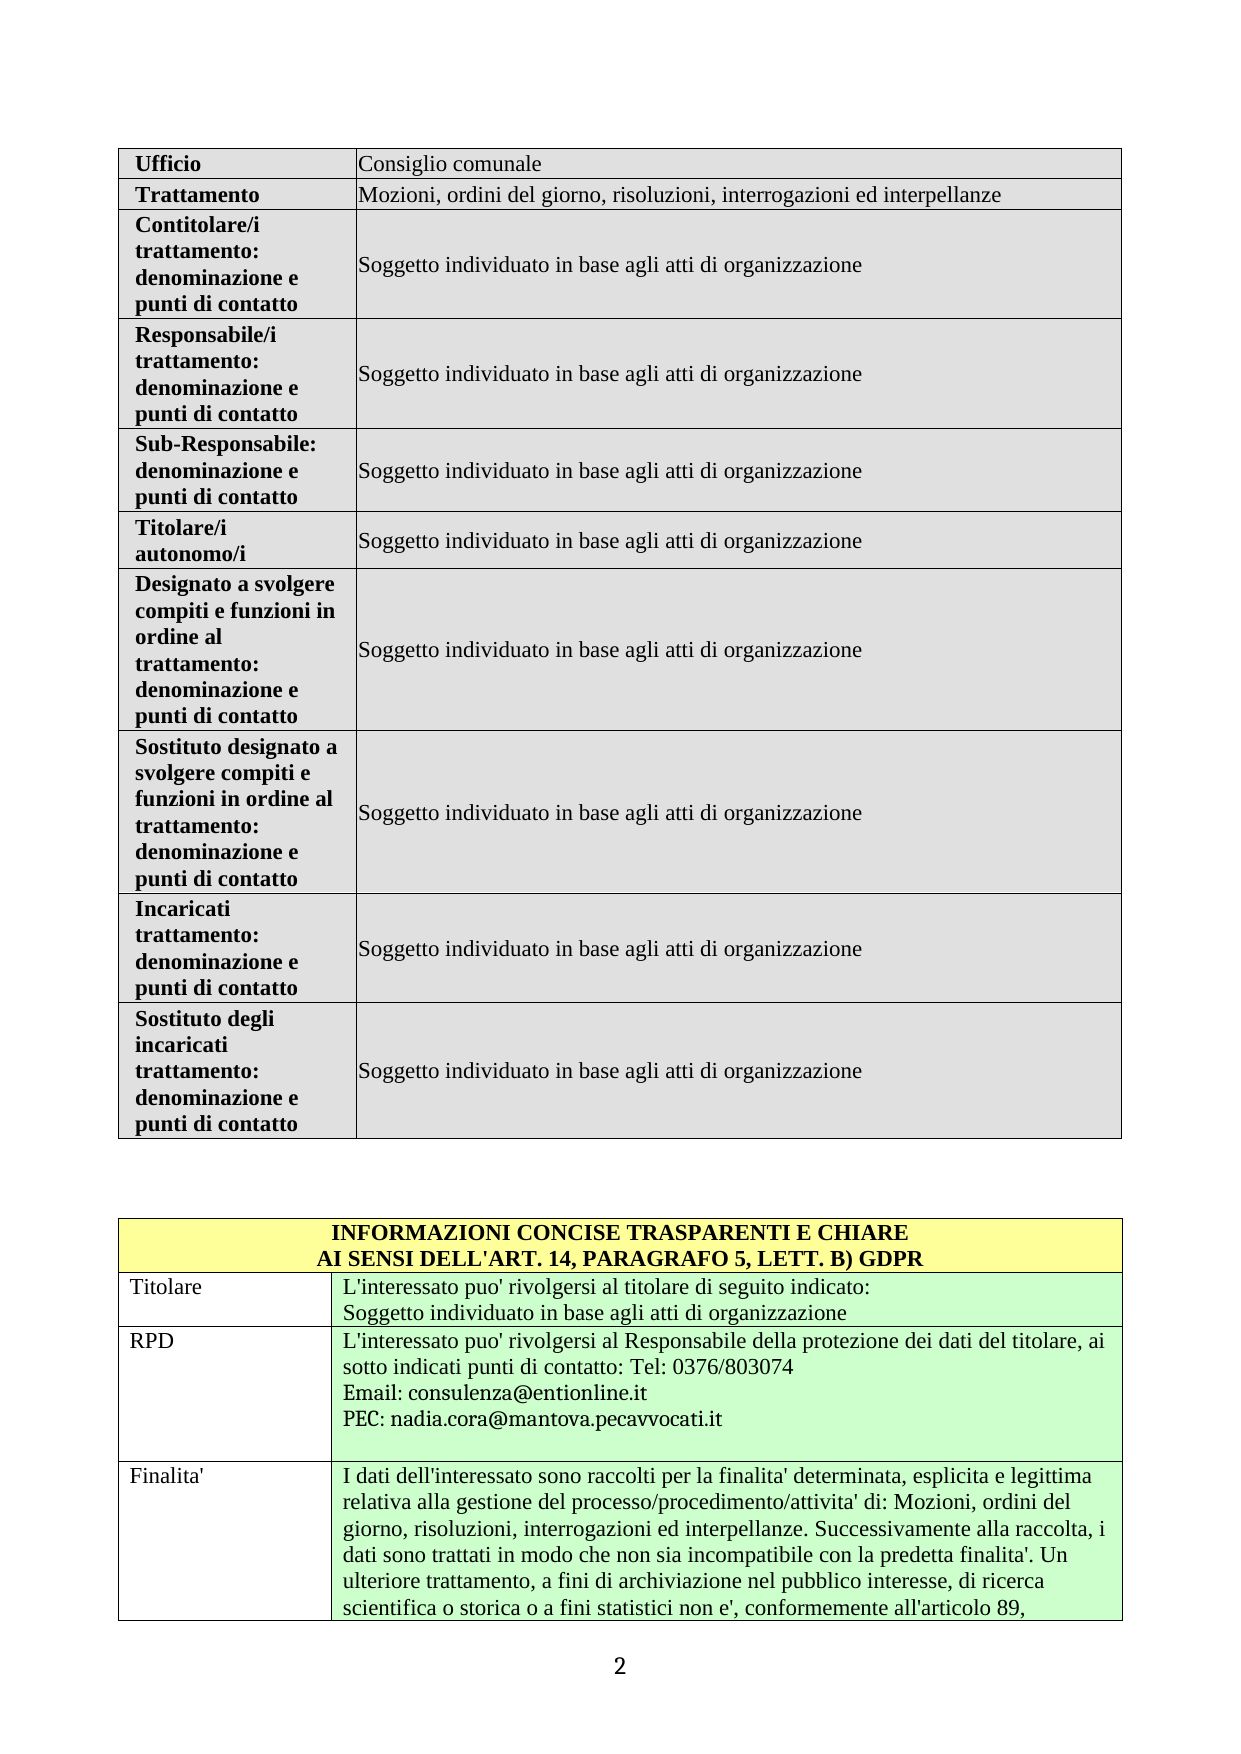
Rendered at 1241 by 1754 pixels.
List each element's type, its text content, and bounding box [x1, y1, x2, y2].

table_cell Sub-Responsabile: denominazione e punti di contatto [119, 429, 356, 511]
table_cell Trattamento [119, 179, 356, 209]
table_cell Soggetto individuato in base agli atti di organizzazione [357, 1003, 1121, 1138]
table_cell RPD [119, 1327, 331, 1461]
table_header INFORMAZIONI CONCISE TRASPARENTI E CHIARE AI SENSI DELL'ART. 14, PARAGRAFO 5, LETT. B) GDPR [119, 1219, 1122, 1272]
table_cell Soggetto individuato in base agli atti di organizzazione [357, 569, 1121, 730]
table_cell Designato a svolgere compiti e funzioni in ordine al trattamento: denominazione e punti di contatto [119, 569, 356, 730]
table_cell Finalita' [119, 1462, 331, 1620]
table_cell Soggetto individuato in base agli atti di organizzazione [357, 731, 1121, 892]
table_cell Incaricati trattamento: denominazione e punti di contatto [119, 894, 356, 1002]
table_cell Soggetto individuato in base agli atti di organizzazione [357, 210, 1121, 318]
table_cell Soggetto individuato in base agli atti di organizzazione [357, 429, 1121, 511]
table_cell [332, 1462, 1122, 1620]
table_cell Soggetto individuato in base agli atti di organizzazione [357, 512, 1121, 568]
table_cell Titolare [119, 1273, 331, 1326]
table_cell Consiglio comunale [357, 149, 1121, 178]
table_cell Sostituto degli incaricati trattamento: denominazione e punti di contatto [119, 1003, 356, 1138]
table_cell Mozioni, ordini del giorno, risoluzioni, interrogazioni ed interpellanze [357, 179, 1121, 209]
table_cell Soggetto individuato in base agli atti di organizzazione [357, 319, 1121, 428]
table_cell L'interessato puo' rivolgersi al titolare di seguito indicato: Soggetto individuato in base agli atti di organizzazione [332, 1273, 1122, 1326]
table_cell Sostituto designato a svolgere compiti e funzioni in ordine al trattamento: denominazione e punti di contatto [119, 731, 356, 892]
table_cell Titolare/i autonomo/i [119, 512, 356, 568]
table_cell Responsabile/i trattamento: denominazione e punti di contatto [119, 319, 356, 428]
table_cell Contitolare/i trattamento: denominazione e punti di contatto [119, 210, 356, 318]
table_cell Ufficio [119, 149, 356, 178]
table_cell L'interessato puo' rivolgersi al Responsabile della protezione dei dati del titolare, ai sotto indicati punti di contatto: Tel: 0376/803074 Email: consulenza@entionline.it PEC: nadia.cora@mantova.pecavvocati.it [332, 1327, 1122, 1461]
table_cell Soggetto individuato in base agli atti di organizzazione [357, 894, 1121, 1002]
